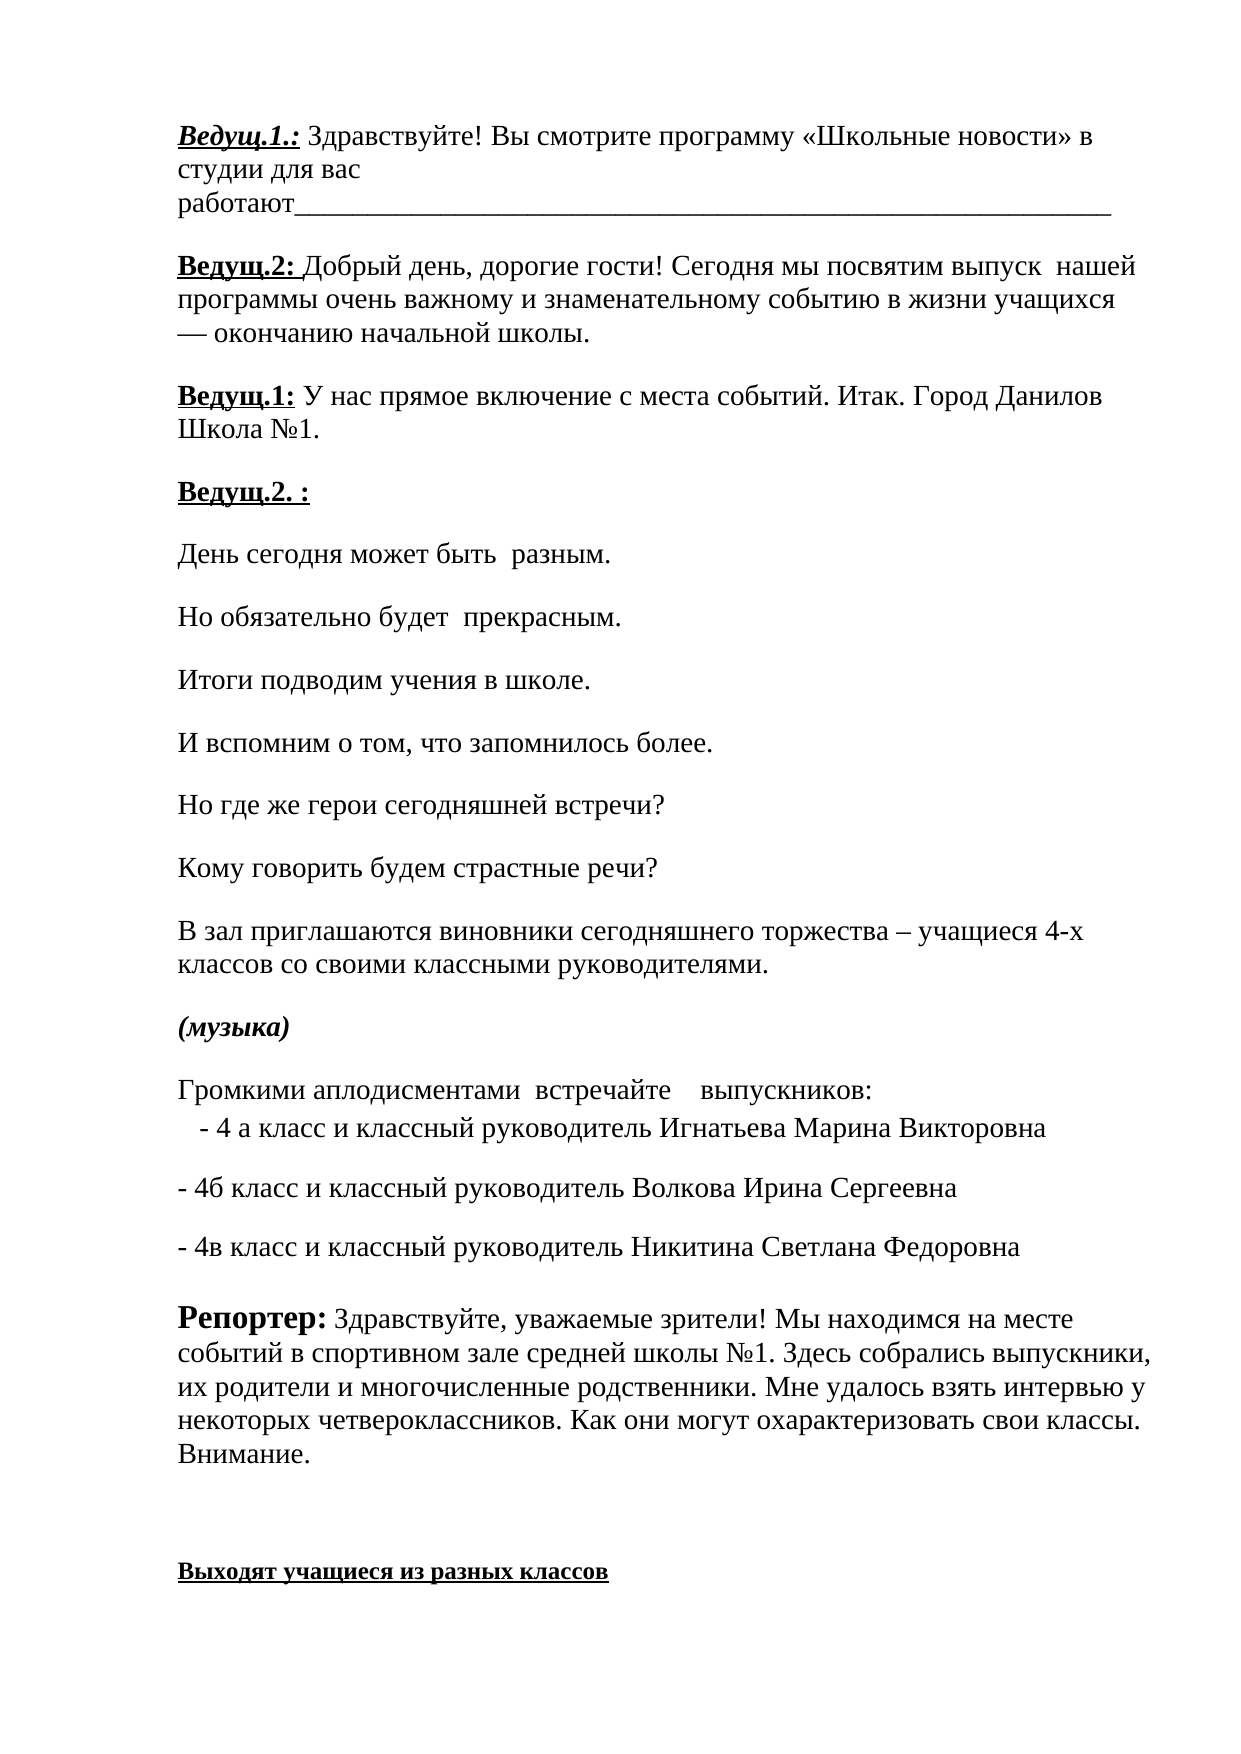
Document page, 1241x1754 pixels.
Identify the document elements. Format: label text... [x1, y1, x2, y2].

text Репортер: Здравствуйте, уважаемые зрители! Мы находимся на месте событий в спортивном зале средней школы №1. Здесь собрались выпускники, их родители и многочисленные родственники. Мне удалось взять интервью у некоторых четвероклассников. Как они могут охарактеризовать свои классы. Внимание. [177, 1297, 1152, 1469]
text Громкими аплодисментами встречайте выпускников: - 4 а класс и классный руководитель Игнатьева Марина Викторовна [177, 1072, 1152, 1144]
text Но обязательно будет прекрасным. [177, 599, 1152, 633]
text - 4б класс и классный руководитель Волкова Ирина Сергеевна [177, 1170, 1152, 1203]
text Выходят учащиеся из разных классов [177, 1556, 1152, 1585]
text Ведущ.2: Добрый день, дорогие гости! Сегодня мы посвятим выпуск нашей программы очень важному и знаменательному событию в жизни учащихся — окончанию начальной школы. [177, 248, 1152, 348]
text Кому говорить будем страстные речи? [177, 850, 1152, 884]
text День сегодня может быть разным. [177, 537, 1152, 570]
text (музыка) [177, 1009, 1152, 1043]
text - 4в класс и классный руководитель Никитина Светлана Федоровна [177, 1229, 1152, 1263]
text И вспомним о том, что запомнилось более. [177, 725, 1152, 758]
text В зал приглашаются виновники сегодняшнего торжества – учащиеся 4-х классов со своими классными руководителями. [177, 913, 1152, 980]
text Итоги подводим учения в школе. [177, 662, 1152, 696]
text Ведущ.2. : [177, 474, 1152, 507]
text Но где же герои сегодняшней встречи? [177, 787, 1152, 821]
text Ведущ.1: У нас прямое включение с места событий. Итак. Город Данилов Школа №1. [177, 378, 1152, 445]
text Ведущ.1.: Здравствуйте! Вы смотрите программу «Школьные новости» в студии для вас работают________________________________________________________ [177, 118, 1152, 219]
